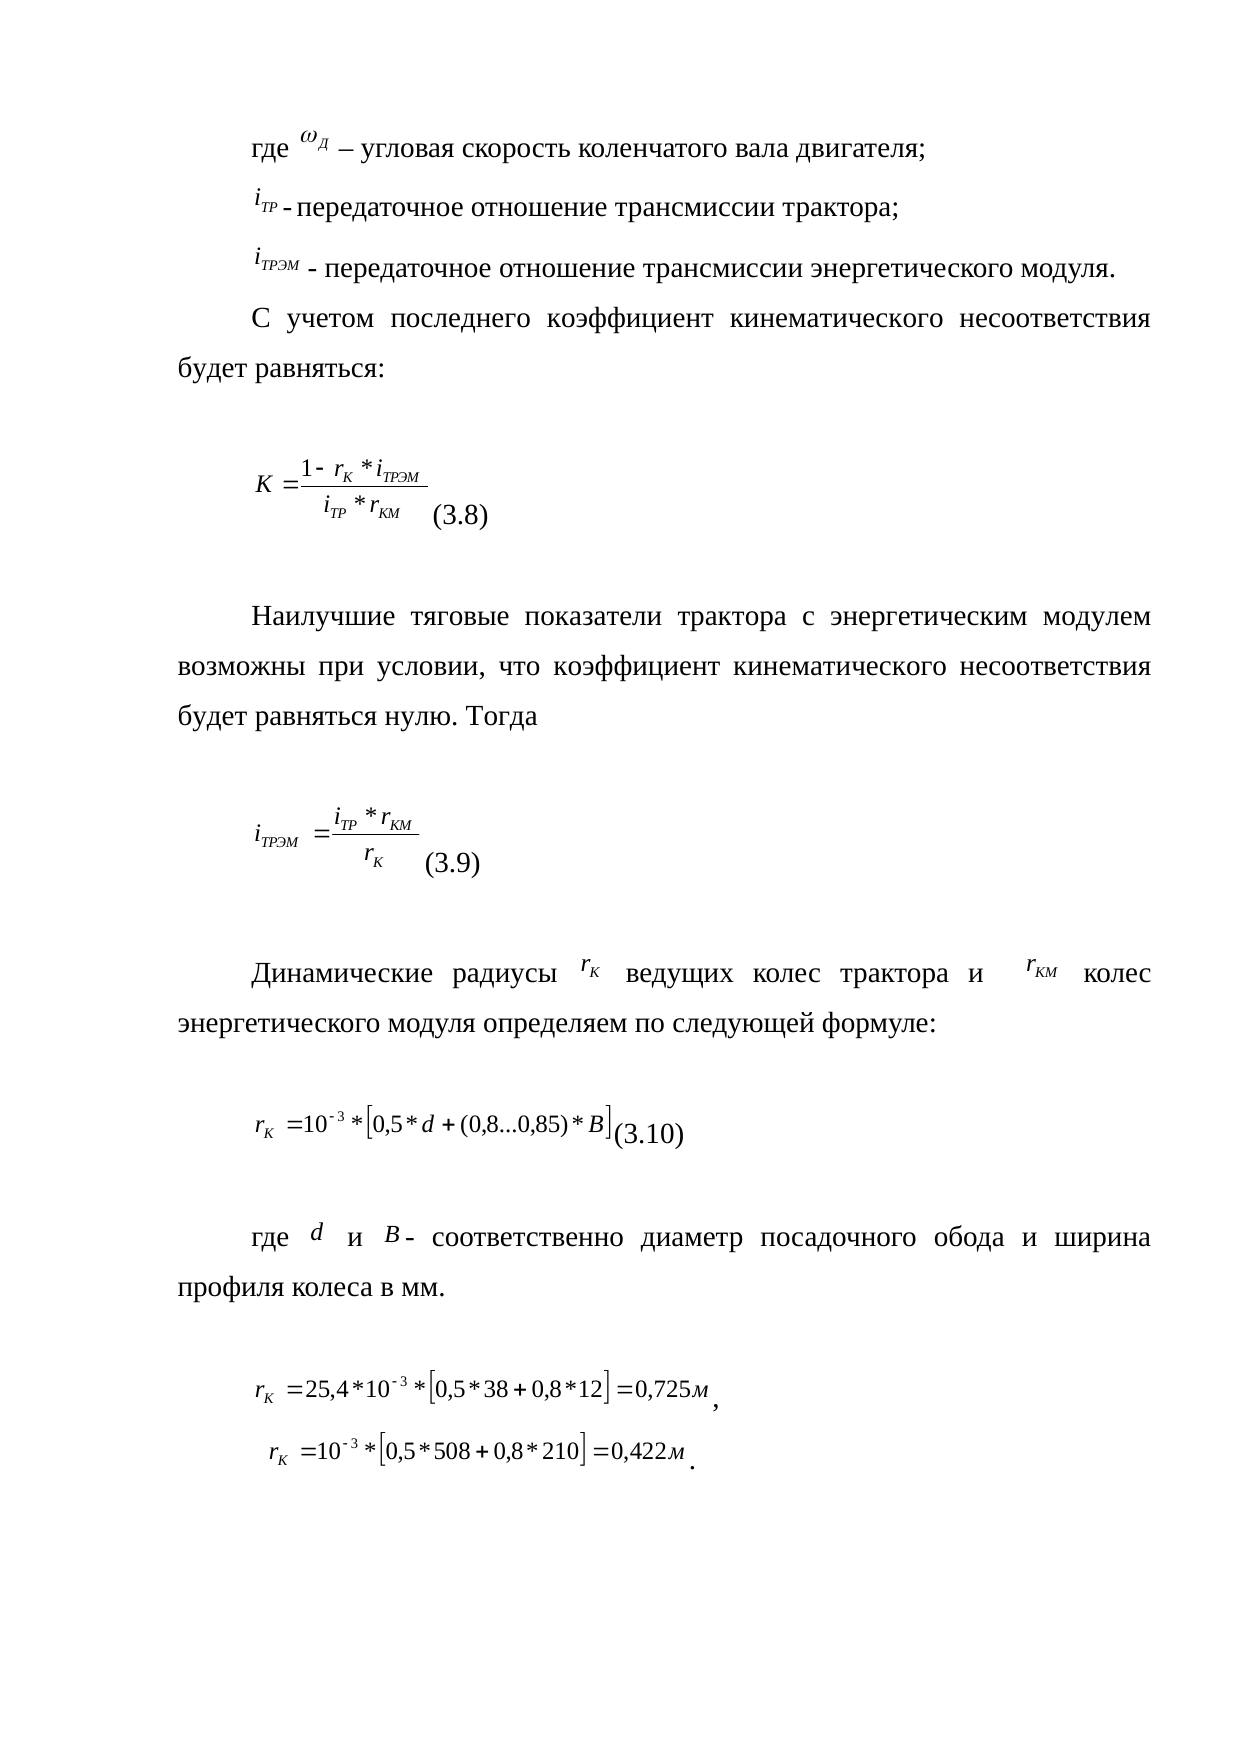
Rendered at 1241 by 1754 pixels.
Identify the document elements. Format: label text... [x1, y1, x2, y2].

text С учетом последнего коэффициент кинематического несоответствия будет равняться: [177, 300, 1152, 384]
text - передаточное отношение трансмиссии трактора; [177, 180, 1152, 223]
text (3.10) [177, 1106, 1152, 1149]
text (3.9) [177, 799, 1152, 879]
text Динамические радиусы ведущих колес трактора и колес энергетического модуля определяем по следующей формуле: [177, 946, 1152, 1038]
text . [177, 1431, 1152, 1476]
text где и - соответственно диаметр посадочного обода и ширина профиля колеса в мм. [177, 1217, 1152, 1303]
text , [177, 1370, 1152, 1414]
text Наилучшие тяговые показатели трактора с энергетическим модулем возможны при условии, что коэффициент кинематического несоответствия будет равняться нулю. Тогда [177, 598, 1152, 732]
text - передаточное отношение трансмиссии энергетического модуля. [177, 239, 1152, 283]
text где – угловая скорость коленчатого вала двигателя; [177, 118, 1152, 163]
text (3.8) [177, 451, 1152, 531]
